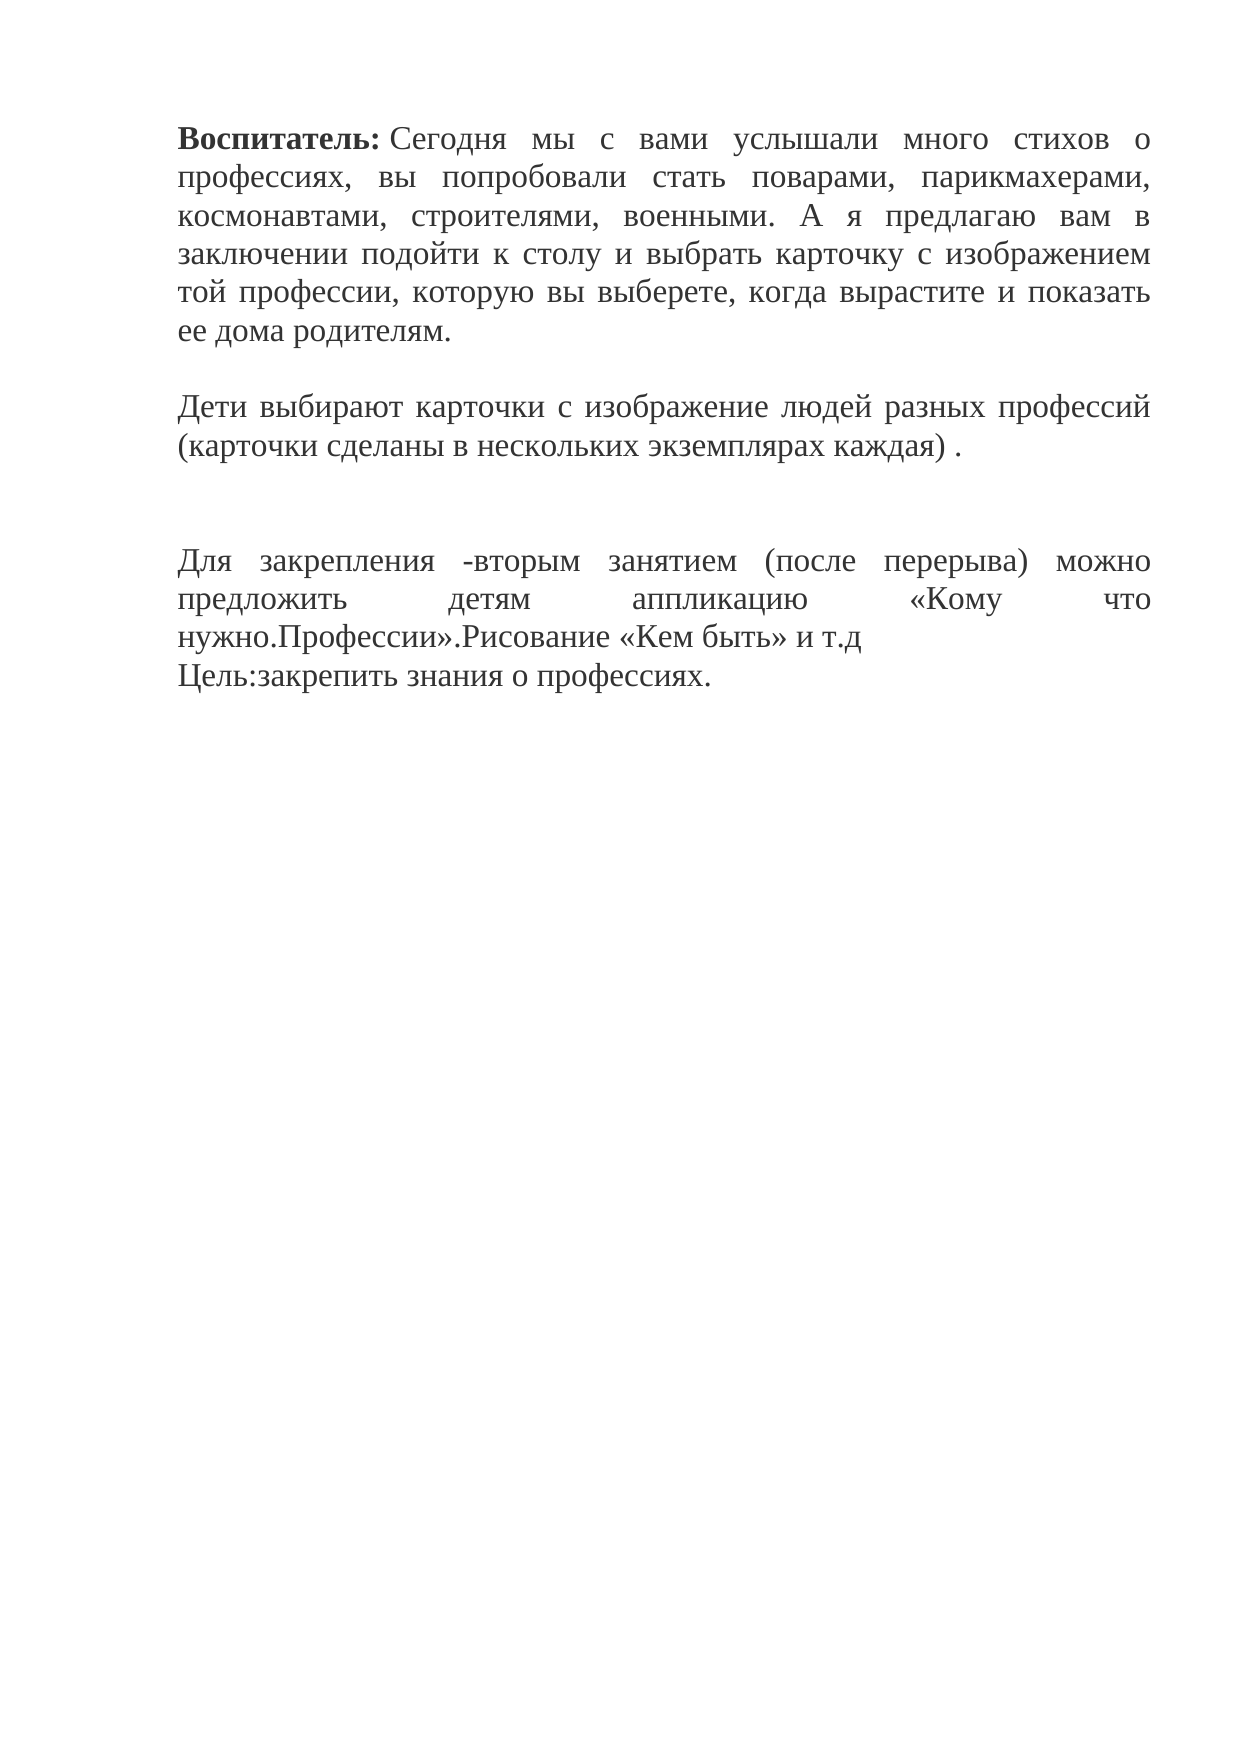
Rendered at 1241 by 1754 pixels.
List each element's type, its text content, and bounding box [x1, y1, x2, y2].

text Дети выбирают карточки с изображение людей разных профессий (карточки сделаны в нескольких экземплярах каждая) . [177, 386, 1152, 463]
text Цель:закрепить знания о профессиях. [177, 655, 1152, 693]
text Воспитатель: Сегодня мы с вами услышали много стихов о профессиях, вы попробовали стать поварами, парикмахерами, космонавтами, строителями, военными. А я предлагаю вам в заключении подойти к столу и выбрать карточку с изображением той профессии, которую вы выберете, когда вырастите и показать ее дома родителям. [177, 118, 1152, 348]
text Для закрепления -вторым занятием (после перерыва) можно предложить детям аппликацию «Кому что нужно.Профессии».Рисование «Кем быть» и т.д [177, 540, 1152, 655]
